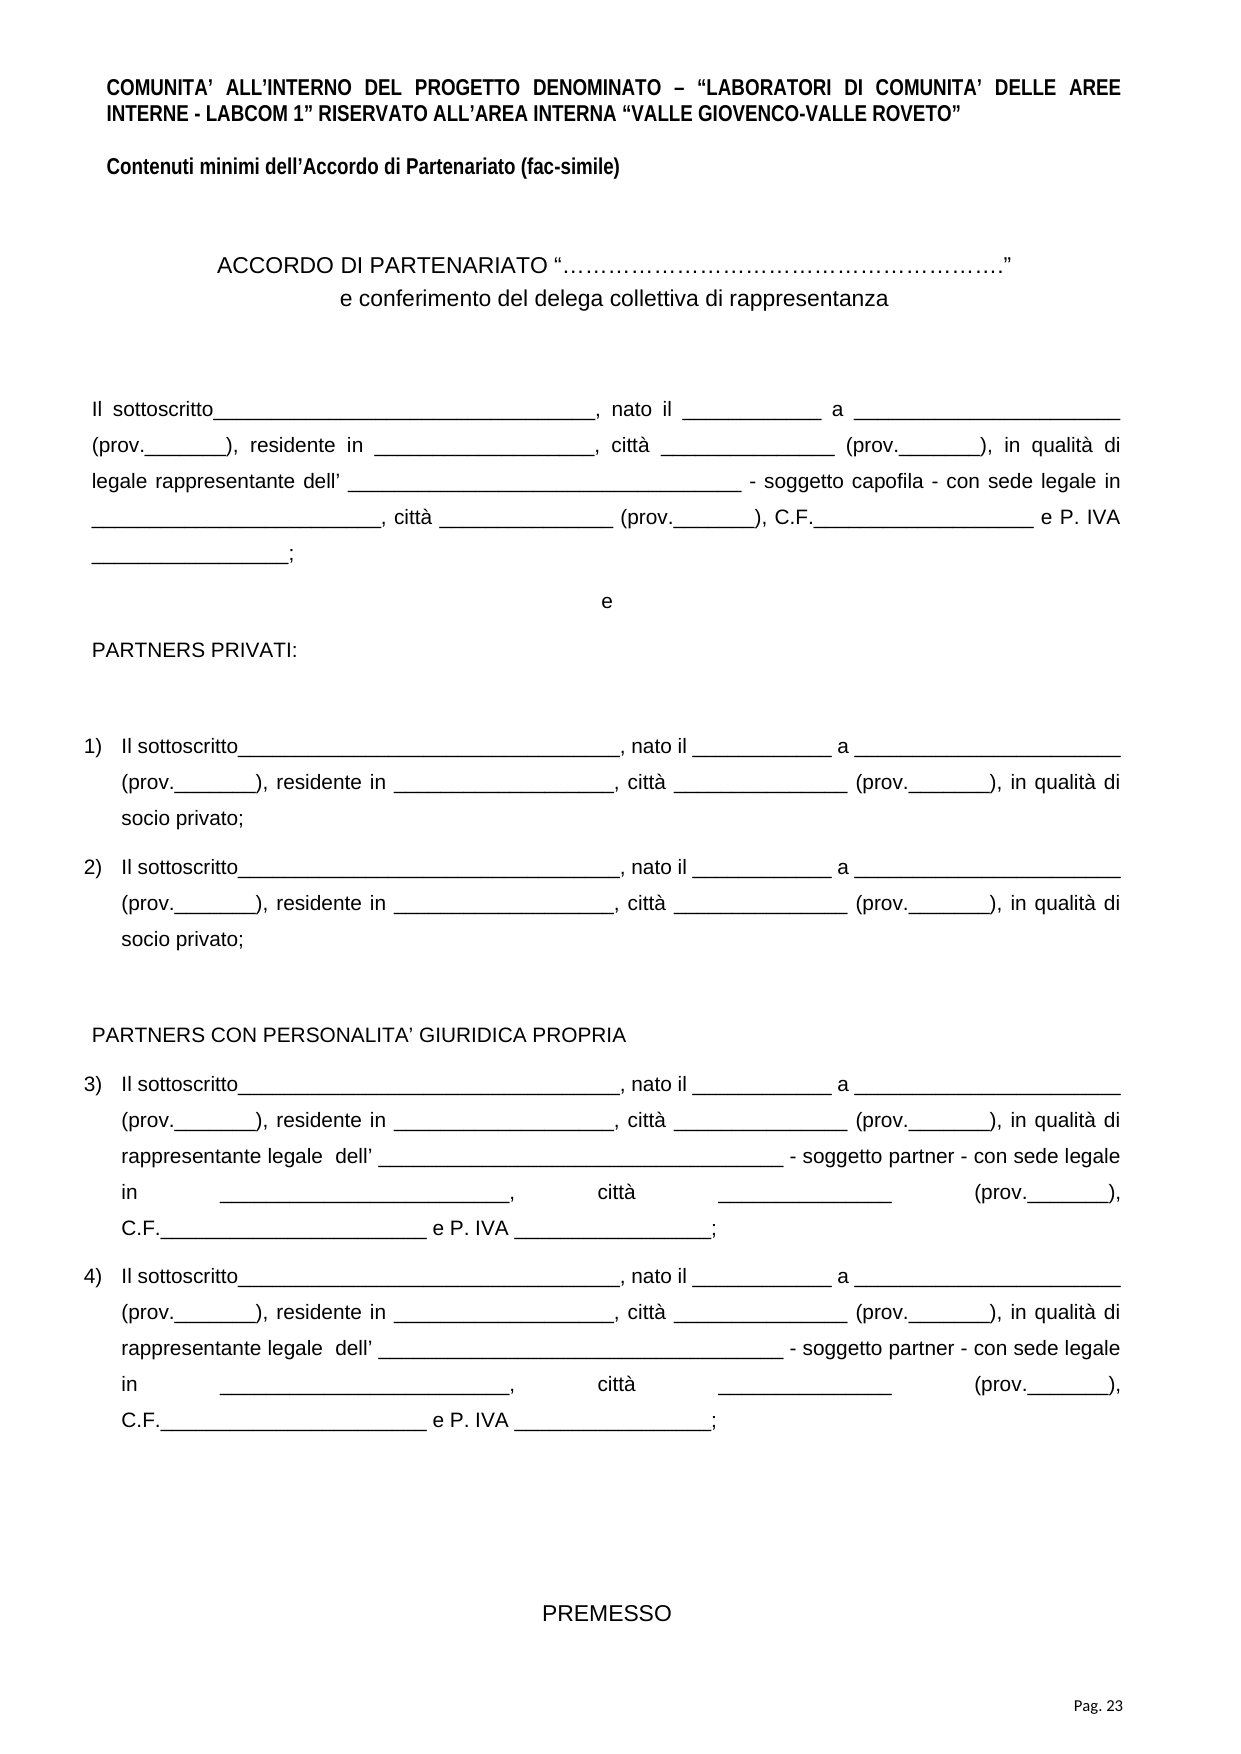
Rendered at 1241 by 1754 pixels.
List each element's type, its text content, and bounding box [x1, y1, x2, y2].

text Contenuti minimi dell’Accordo di Partenariato (fac-simile) [106, 153, 1122, 179]
list Il sottoscritto_________________________________, nato il ____________ a _______________________ (prov._______), residente in ___________________, città _______________ (prov._______), in qualità di socio privato; [84, 854, 1122, 950]
text Il sottoscritto_________________________________, nato il ____________ a _______________________ (prov._______), residente in ___________________, città _______________ (prov._______), in qualità di legale rappresentante dell’ __________________________________ - soggetto capofila - con sede legale in _________________________, città _______________ (prov._______), C.F.___________________ e P. IVA _________________; [92, 397, 1122, 564]
list Il sottoscritto_________________________________, nato il ____________ a _______________________ (prov._______), residente in ___________________, città _______________ (prov._______), in qualità di socio privato; [84, 734, 1122, 830]
text e [92, 589, 1122, 613]
text PARTNERS CON PERSONALITA’ GIURIDICA PROPRIA [92, 1023, 1122, 1047]
text PARTNERS PRIVATI: [92, 637, 1122, 661]
text e conferimento del delega collettiva di rappresentanza [106, 285, 1122, 311]
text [106, 74, 1122, 127]
text PREMESSO [92, 1599, 1122, 1626]
list Il sottoscritto_________________________________, nato il ____________ a _______________________ (prov._______), residente in ___________________, città _______________ (prov._______), in qualità di rappresentante legale dell’ ___________________________________ - soggetto partner - con sede legale in _________________________, città _______________ (prov._______), C.F._______________________ e P. IVA _________________; [84, 1264, 1122, 1432]
text ACCORDO DI PARTENARIATO “………………………………………………….” [106, 252, 1122, 279]
list Il sottoscritto_________________________________, nato il ____________ a _______________________ (prov._______), residente in ___________________, città _______________ (prov._______), in qualità di rappresentante legale dell’ ___________________________________ - soggetto partner - con sede legale in _________________________, città _______________ (prov._______), C.F._______________________ e P. IVA _________________; [84, 1072, 1122, 1239]
